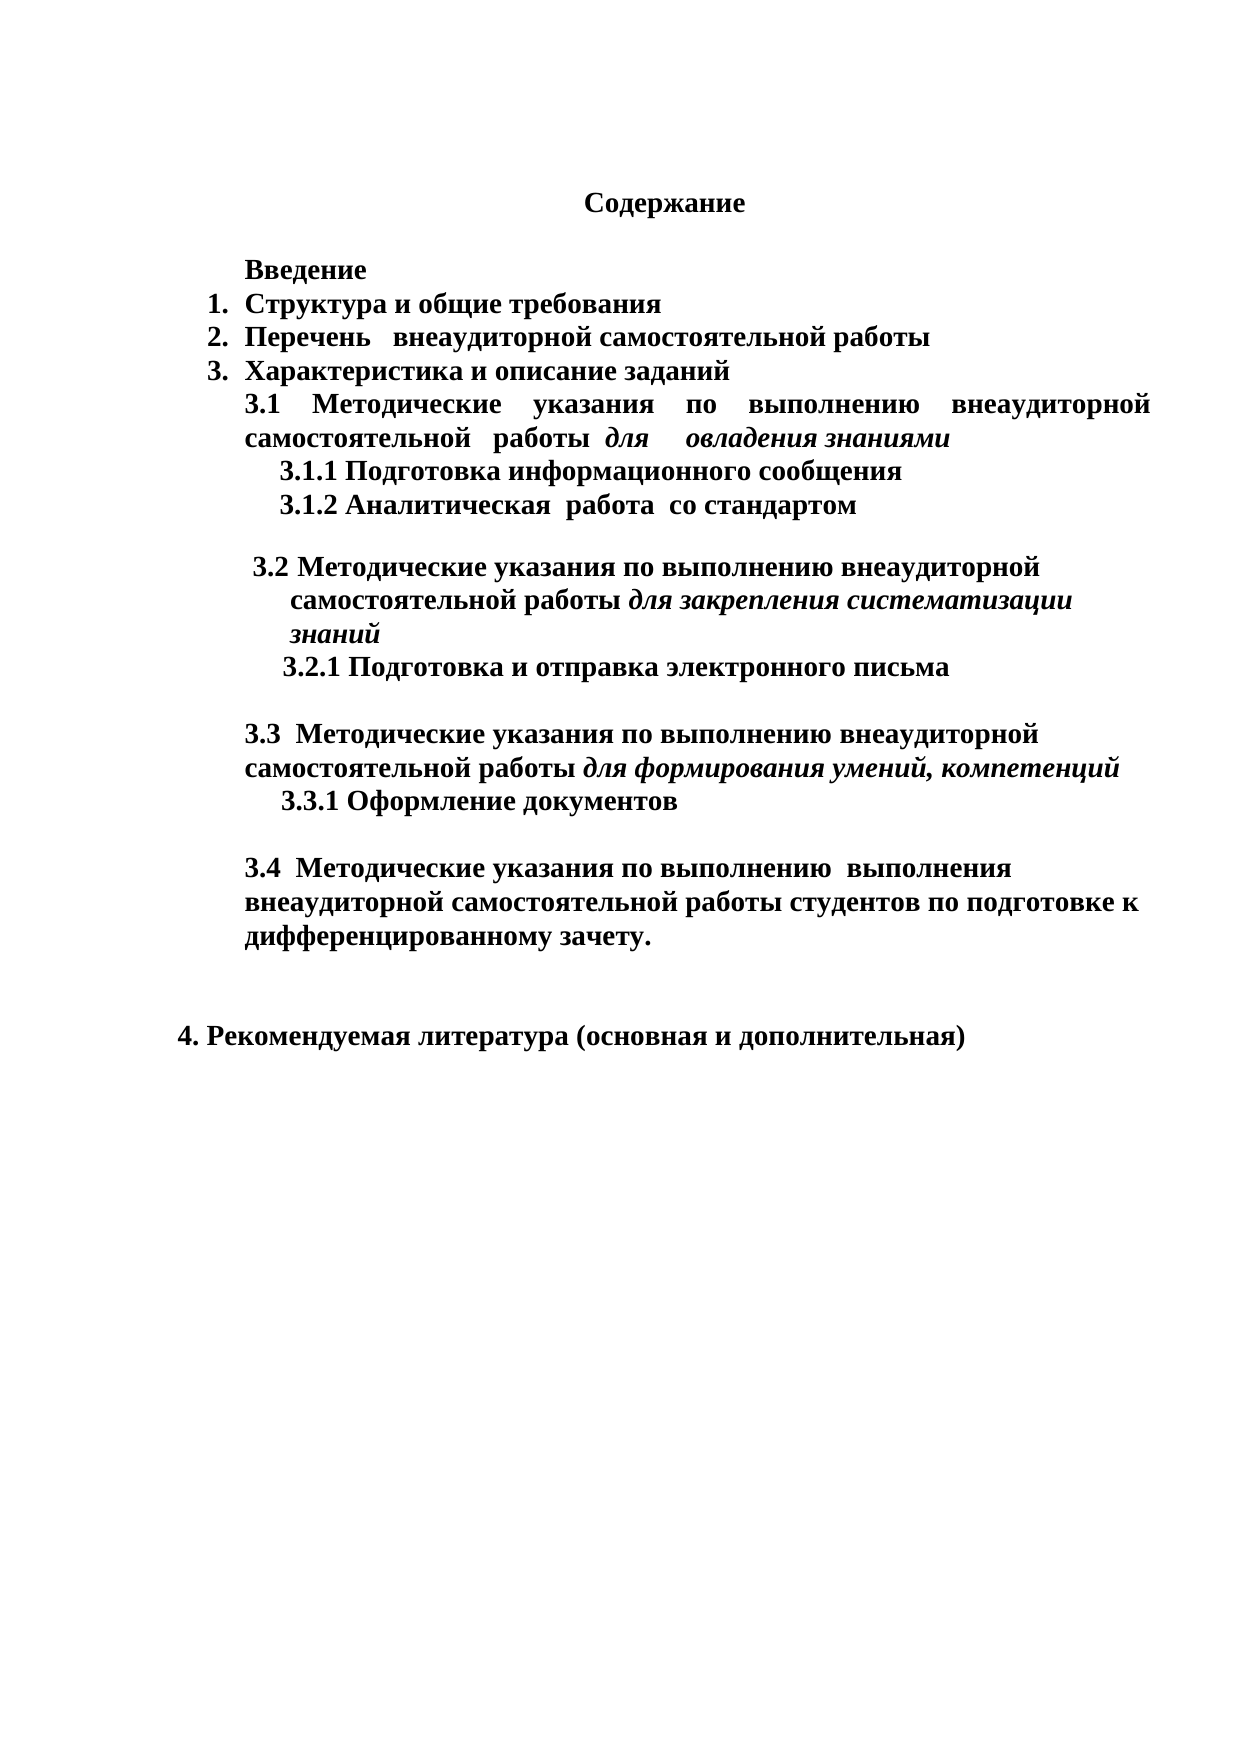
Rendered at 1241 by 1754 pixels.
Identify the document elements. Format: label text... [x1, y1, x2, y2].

text 3.1 Методические указания по выполнению внеаудиторной самостоятельной работы для овладения знаниями [244, 386, 1152, 453]
text 3.1.1 Подготовка информационного сообщения [177, 453, 1152, 487]
list Структура и общие требования [207, 286, 1152, 319]
text 3.3 Методические указания по выполнению внеаудиторной самостоятельной работы для формирования умений, компетенций [244, 716, 1152, 783]
list Перечень внеаудиторной самостоятельной работы [207, 319, 1152, 353]
text 3.2.1 Подготовка и отправка электронного письма [177, 649, 1152, 683]
text 3.4 Методические указания по выполнению выполнения внеаудиторной самостоятельной работы студентов по подготовке к дифференцированному зачету. [244, 851, 1152, 951]
text 3.1.2 Аналитическая работа со стандартом [177, 487, 1152, 521]
list Характеристика и описание заданий [207, 353, 1152, 386]
text 3.3.1 Оформление документов [244, 783, 1152, 817]
text 4. Рекомендуемая литература (основная и дополнительная) [177, 1018, 1152, 1052]
text Введение [244, 252, 1152, 286]
text Содержание [177, 185, 1152, 219]
list Методические указания по выполнению внеаудиторной самостоятельной работы для закрепления систематизации знаний [252, 549, 1152, 649]
